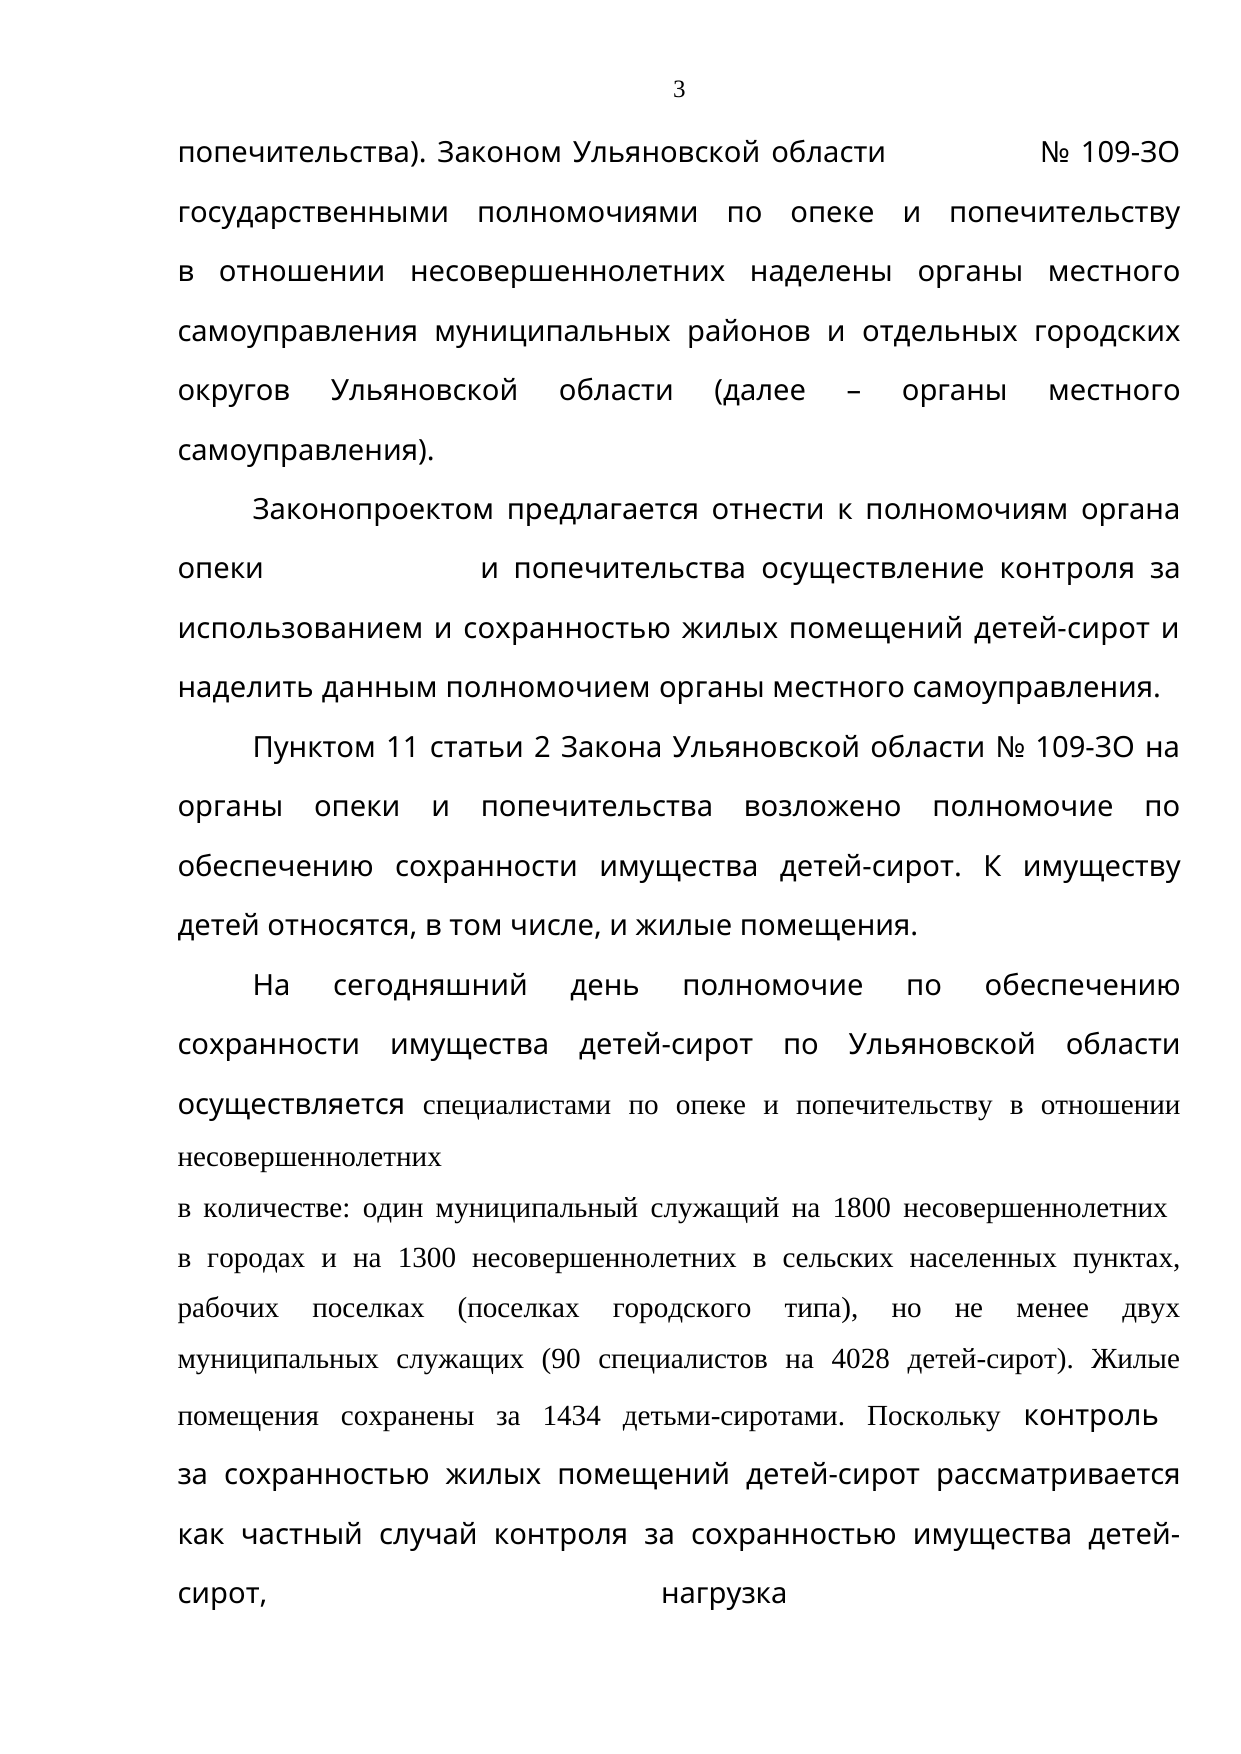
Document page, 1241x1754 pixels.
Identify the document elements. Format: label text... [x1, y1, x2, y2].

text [177, 131, 1181, 468]
text Пунктом 11 статьи 2 Закона Ульяновской области № 109-ЗО на органы опеки и попечительства возложено полномочие по обеспечению сохранности имущества детей-сирот. К имуществу детей относятся, в том числе, и жилые помещения. [177, 726, 1181, 944]
text Законопроектом предлагается отнести к полномочиям органа опеки и попечительства осуществление контроля за использованием и сохранностью жилых помещений детей-сирот и наделить данным полномочием органы местного самоуправления. [177, 488, 1181, 706]
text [177, 964, 1181, 1612]
